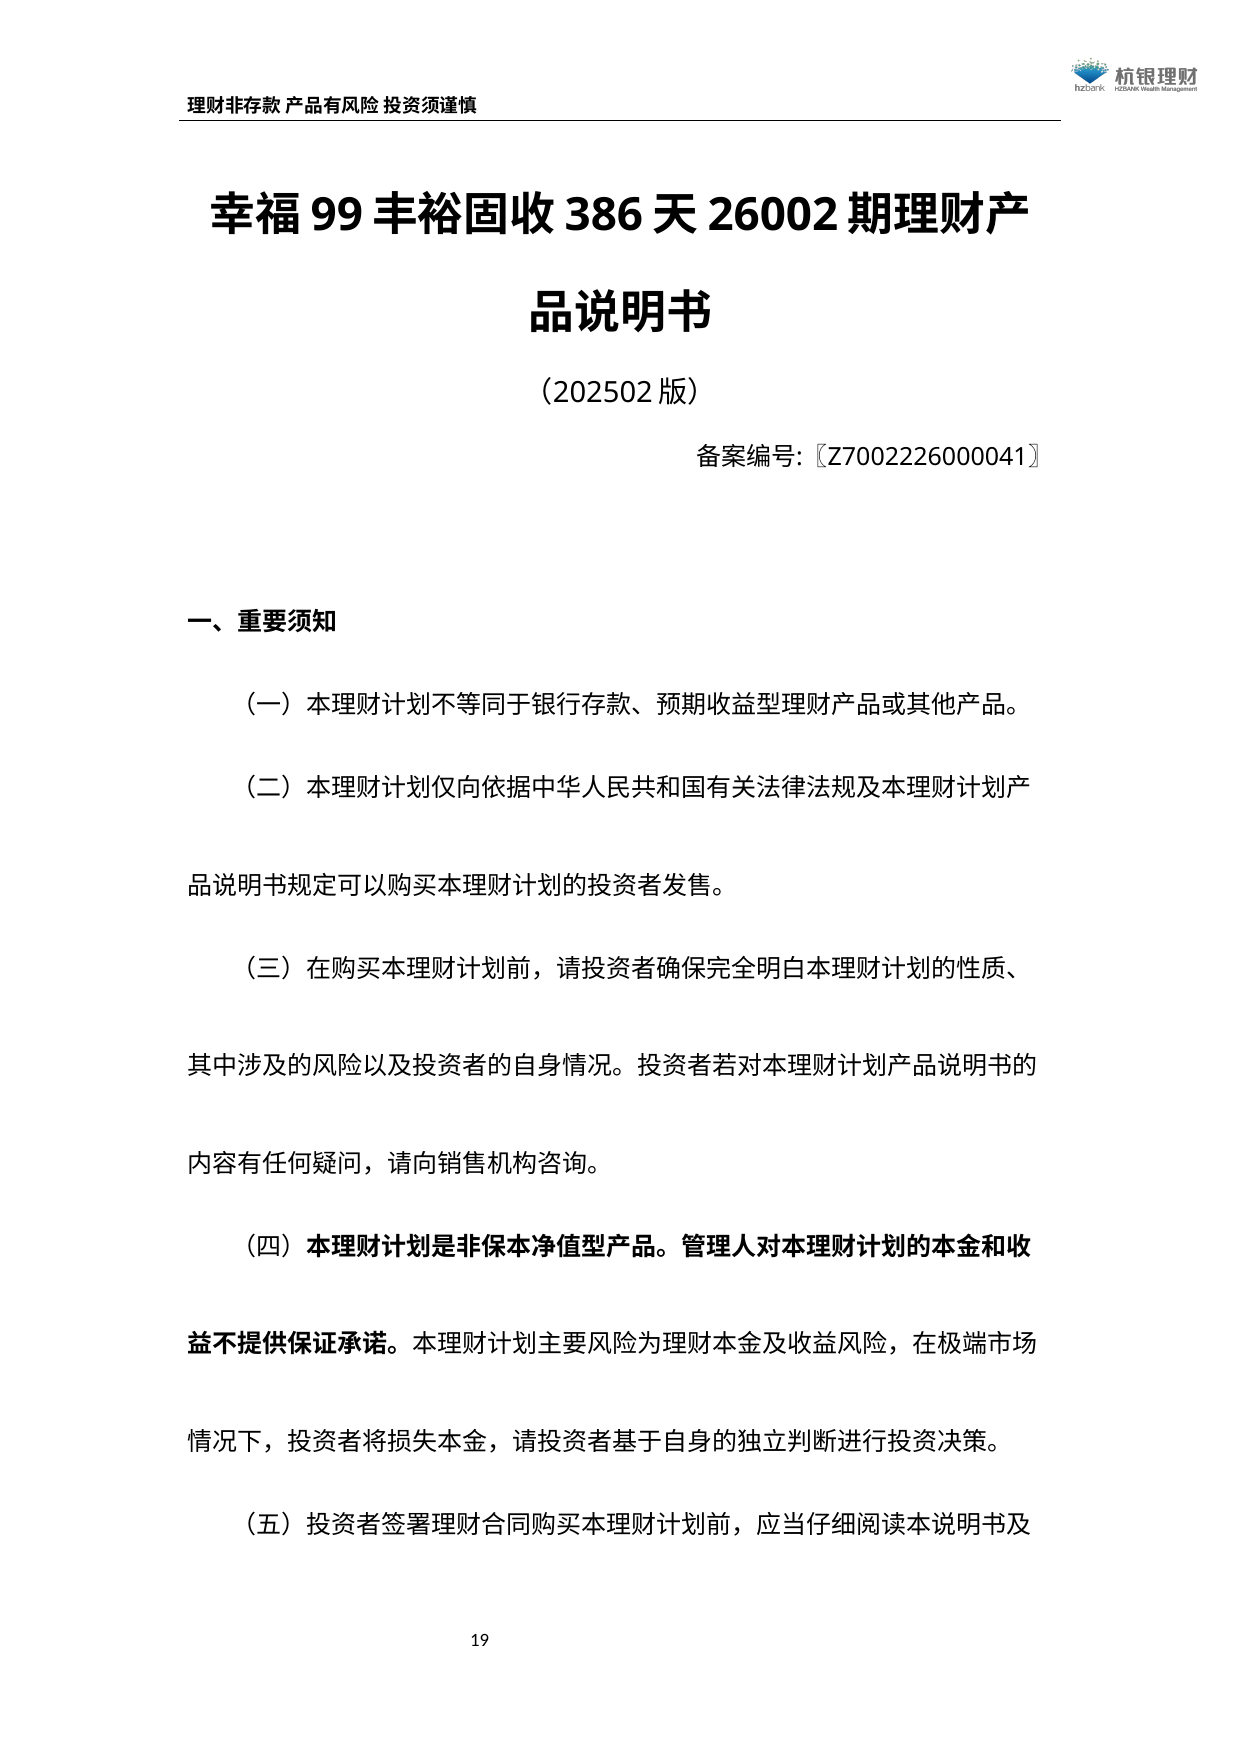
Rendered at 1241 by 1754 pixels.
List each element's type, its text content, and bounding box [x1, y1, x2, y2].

text （202502版） [187, 357, 1053, 422]
list 本理财计划不等同于银行存款、预期收益型理财产品或其他产品。 [187, 670, 1053, 735]
list 本理财计划仅向依据中华人民共和国有关法律法规及本理财计划产品说明书规定可以购买本理财计划的投资者发售。 [187, 753, 1053, 916]
list 重要须知 [144, 587, 1053, 652]
list 本理财计划是非保本净值型产品。管理人对本理财计划的本金和收益不提供保证承诺。本理财计划主要风险为理财本金及收益风险，在极端市场情况下，投资者将损失本金，请投资者基于自身的独立判断进行投资决策。 [187, 1212, 1053, 1472]
text 备案编号:〖Z7002226000041〗 [187, 422, 1053, 487]
picture [1027, 0, 1240, 151]
text 幸福99丰裕固收386天26002期理财产品说明书 [187, 162, 1053, 357]
list 在购买本理财计划前，请投资者确保完全明白本理财计划的性质、其中涉及的风险以及投资者的自身情况。投资者若对本理财计划产品说明书的内容有任何疑问，请向销售机构咨询。 [187, 934, 1053, 1194]
